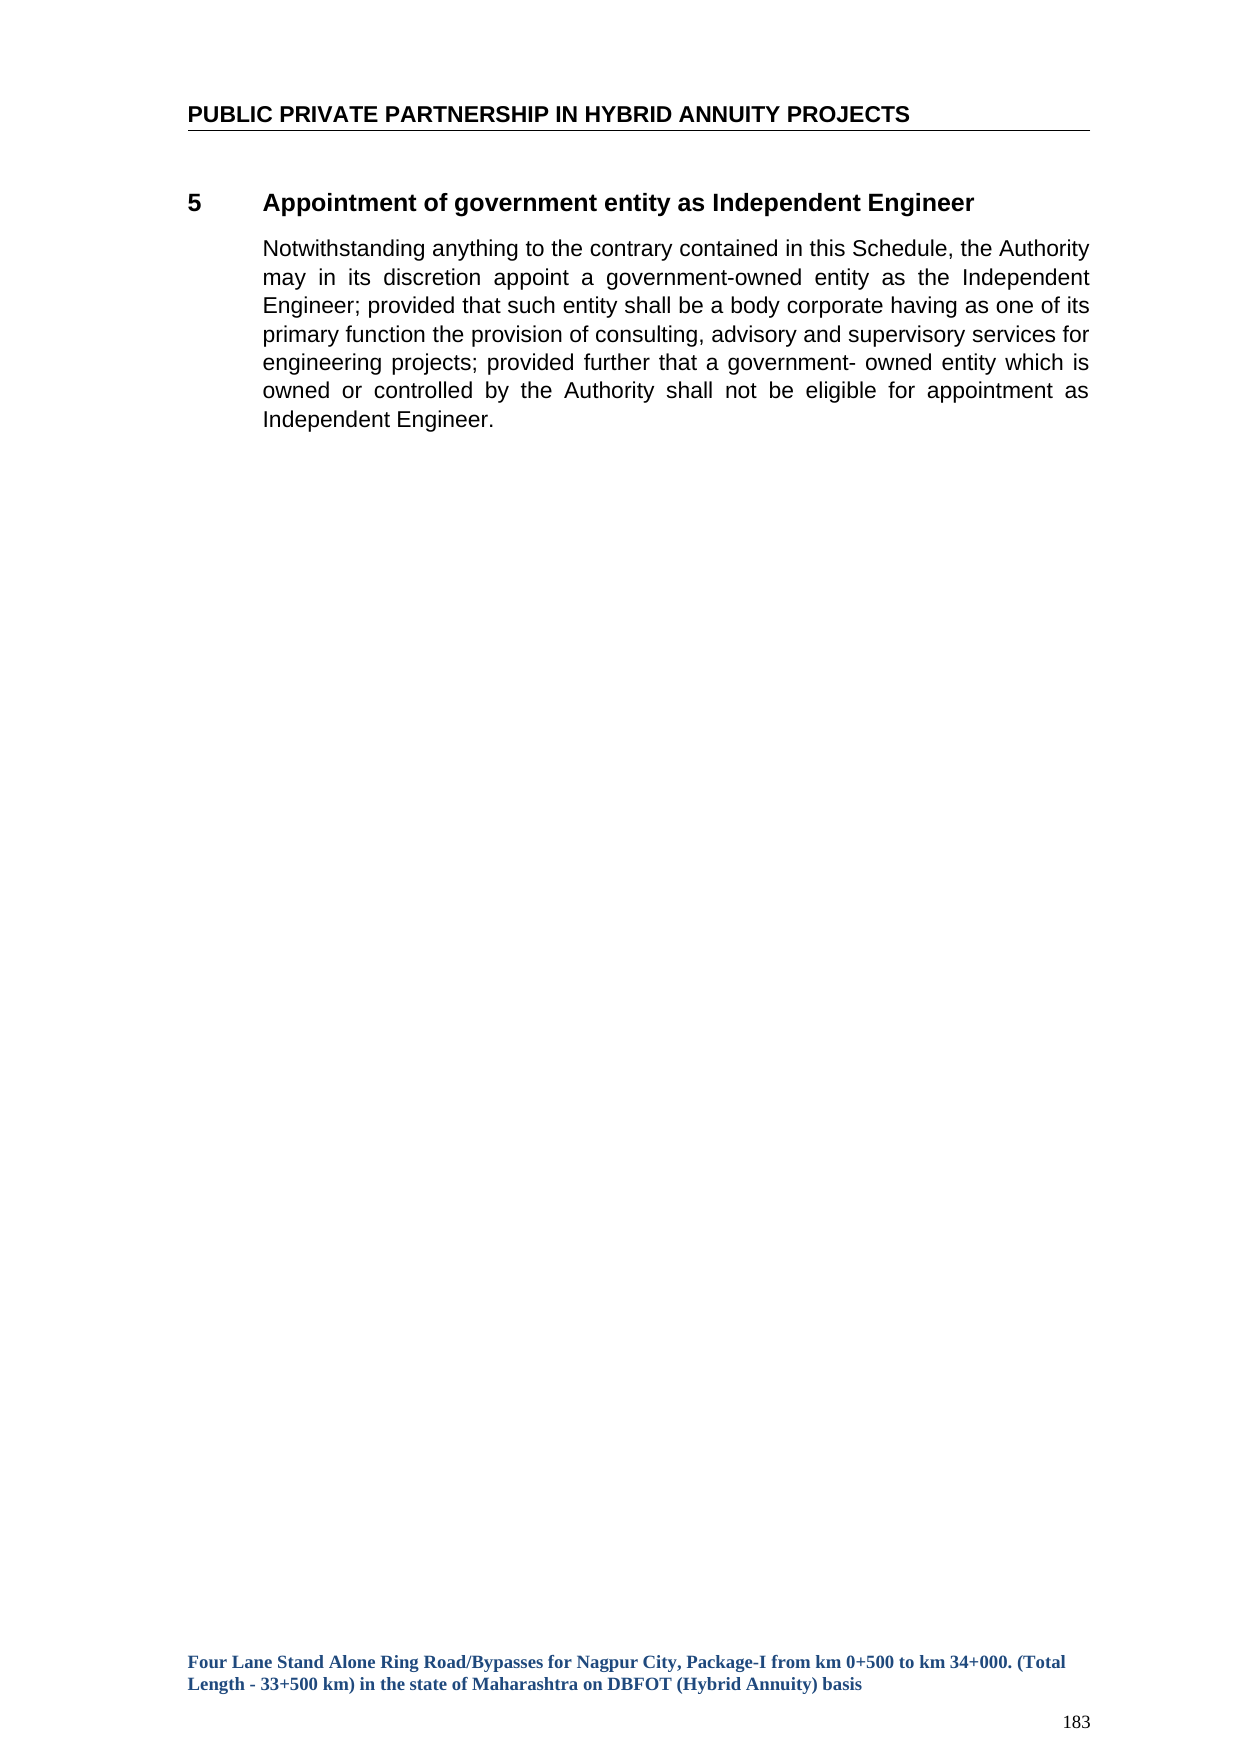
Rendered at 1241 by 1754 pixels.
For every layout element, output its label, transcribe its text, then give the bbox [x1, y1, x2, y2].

text Notwithstanding anything to the contrary contained in this Schedule, the Authority may in its discretion appoint a government-owned entity as the Independent Engineer; provided that such entity shall be a body corporate having as one of its primary function the provision of consulting, advisory and supervisory services for engineering projects; provided further that a government- owned entity which is owned or controlled by the Authority shall not be eligible for appointment as Independent Engineer. [262, 235, 1090, 432]
text 5 Appointment of government entity as Independent Engineer [187, 187, 1090, 216]
